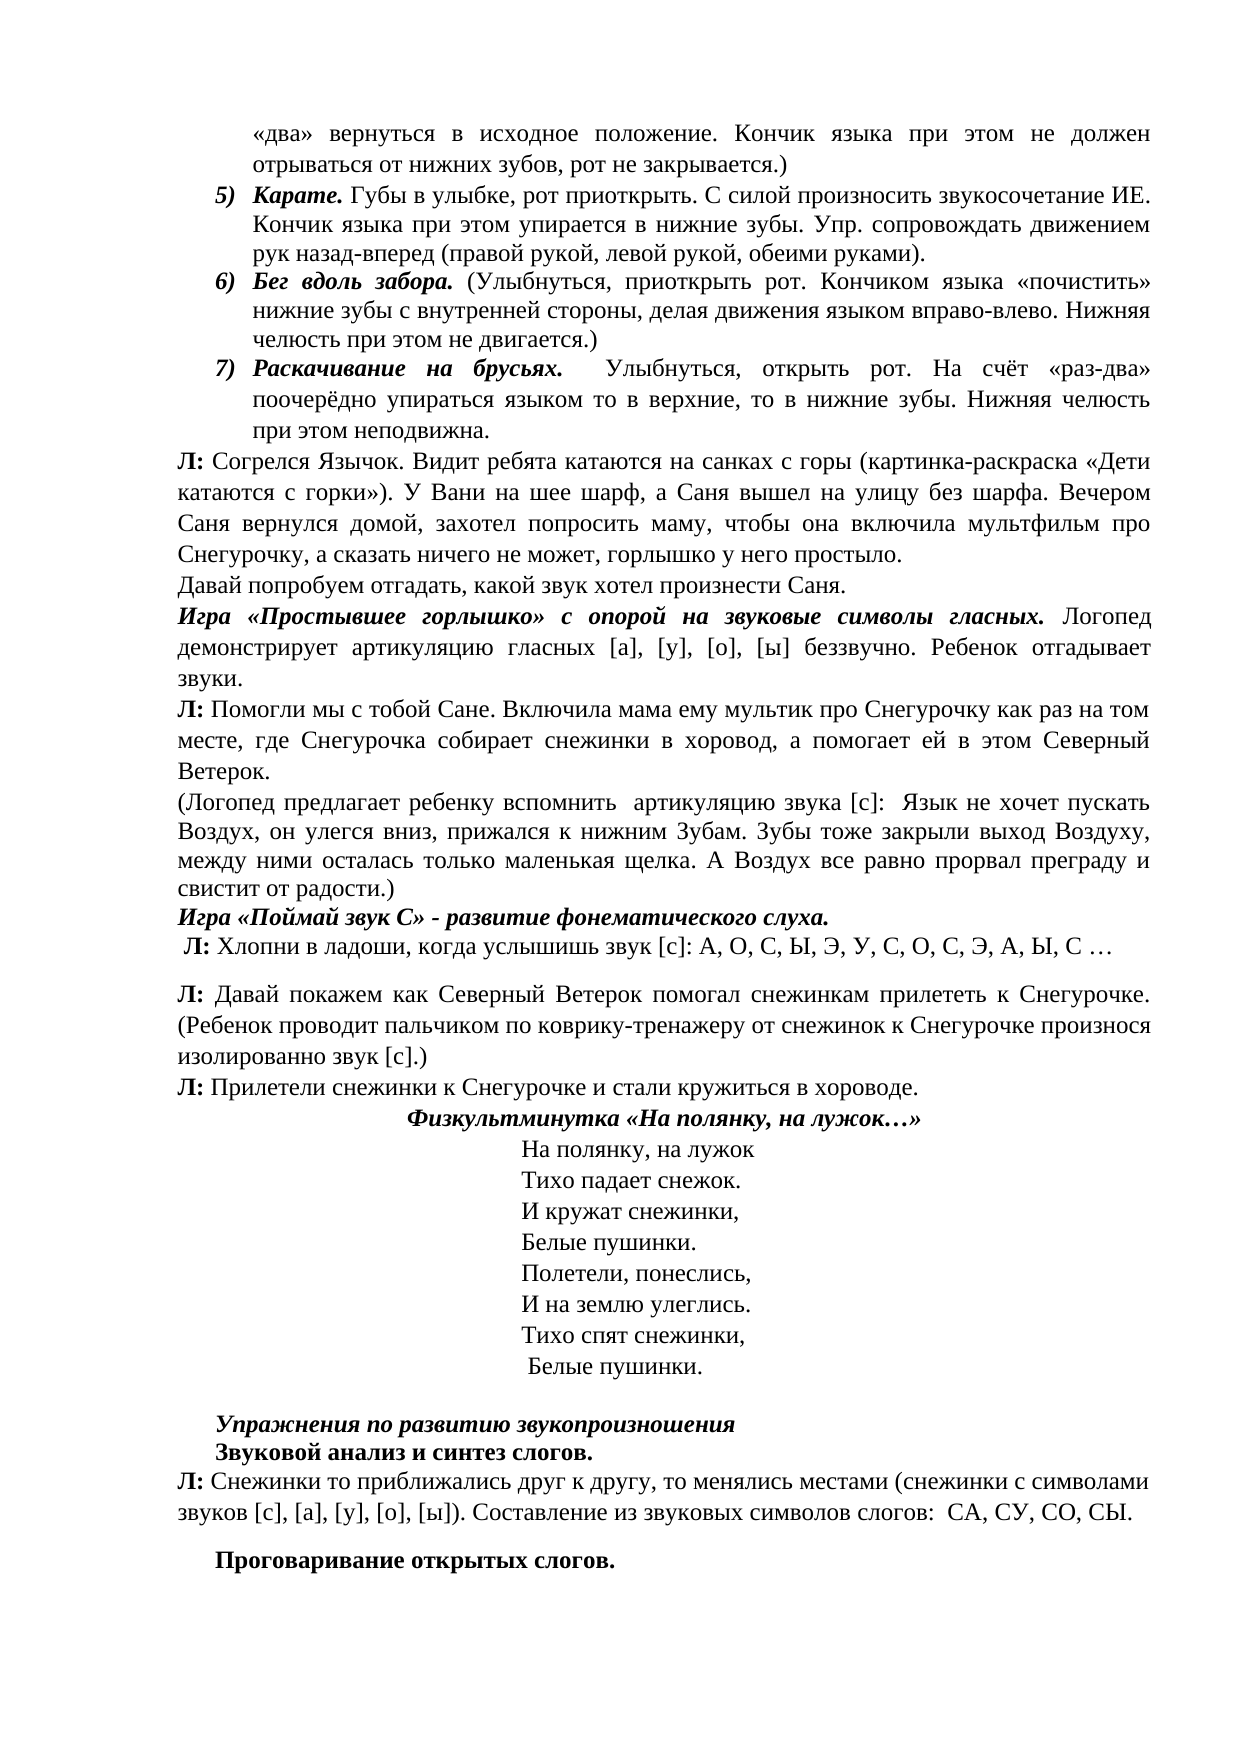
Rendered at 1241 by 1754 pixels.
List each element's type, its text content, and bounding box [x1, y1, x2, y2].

list Раскачивание на брусьях. Улыбнуться, открыть рот. На счёт «раз-два» поочерёдно упираться языком то в верхние, то в нижние зубы. Нижняя челюсть при этом неподвижна. [215, 353, 1152, 443]
text Давай попробуем отгадать, какой звук хотел произнести Саня. [177, 570, 1152, 599]
text Л: Давай покажем как Северный Ветерок помогал снежинкам прилететь к Снегурочке. (Ребенок проводит пальчиком по коврику-тренажеру от снежинок к Снегурочке произнося изолированно звук [с].) [177, 979, 1152, 1069]
text Проговаривание открытых слогов. [215, 1545, 1152, 1574]
text Полетели, понеслись, [177, 1258, 1152, 1287]
text Звуковой анализ и синтез слогов. [215, 1437, 1152, 1466]
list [215, 118, 1152, 178]
list Карате. Губы в улыбке, рот приоткрыть. С силой произносить звукосочетание ИЕ. Кончик языка при этом упирается в нижние зубы. Упр. сопровождать движением рук назад-вперед (правой рукой, левой рукой, обеими руками). [215, 180, 1152, 266]
text Игра «Поймай звук С» - развитие фонематического слуха. [177, 902, 1152, 931]
text Белые пушинки. [177, 1227, 1152, 1256]
text Тихо спят снежинки, [177, 1320, 1152, 1349]
text Упражнения по развитию звукопроизношения [215, 1409, 1152, 1437]
text Л: Помогли мы с тобой Сане. Включила мама ему мультик про Снегурочку как раз на том месте, где Снегурочка собирает снежинки в хоровод, а помогает ей в этом Северный Ветерок. [177, 694, 1152, 785]
text На полянку, на лужок [177, 1134, 1152, 1163]
text Л: Согрелся Язычок. Видит ребята катаются на санках с горы (картинка-раскраска «Дети катаются с горки»). У Вани на шее шарф, а Саня вышел на улицу без шарфа. Вечером Саня вернулся домой, захотел попросить маму, чтобы она включила мультфильм про Снегурочку, а сказать ничего не может, горлышко у него простыло. [177, 446, 1152, 568]
text Физкультминутка «На полянку, на лужок…» [177, 1103, 1152, 1132]
text Тихо падает снежок. [177, 1165, 1152, 1194]
text И кружат снежинки, [177, 1196, 1152, 1225]
text Л: Снежинки то приближались друг к другу, то менялись местами (снежинки с символами звуков [с], [а], [у], [о], [ы]). Составление из звуковых символов слогов: СА, СУ, СО, СЫ. [177, 1466, 1152, 1526]
text (Логопед предлагает ребенку вспомнить артикуляцию звука [с]: Язык не хочет пускать Воздух, он улегся вниз, прижался к нижним Зубам. Зубы тоже закрыли выход Воздуху, между ними осталась только маленькая щелка. А Воздух все равно прорвал преграду и свистит от радости.) [177, 787, 1152, 902]
text Белые пушинки. [215, 1351, 1152, 1380]
text Игра «Простывшее горлышко» с опорой на звуковые символы гласных. Логопед демонстрирует артикуляцию гласных [а], [у], [о], [ы] беззвучно. Ребенок отгадывает звуки. [177, 601, 1152, 692]
text Л: Прилетели снежинки к Снегурочке и стали кружиться в хороводе. [177, 1072, 1152, 1101]
list Бег вдоль забора. (Улыбнуться, приоткрыть рот. Кончиком языка «почистить» нижние зубы с внутренней стороны, делая движения языком вправо-влево. Нижняя челюсть при этом не двигается.) [215, 266, 1152, 353]
text И на землю улеглись. [177, 1289, 1152, 1318]
text Л: Хлопни в ладоши, когда услышишь звук [с]: А, О, С, Ы, Э, У, С, О, С, Э, А, Ы, С … [177, 931, 1152, 960]
